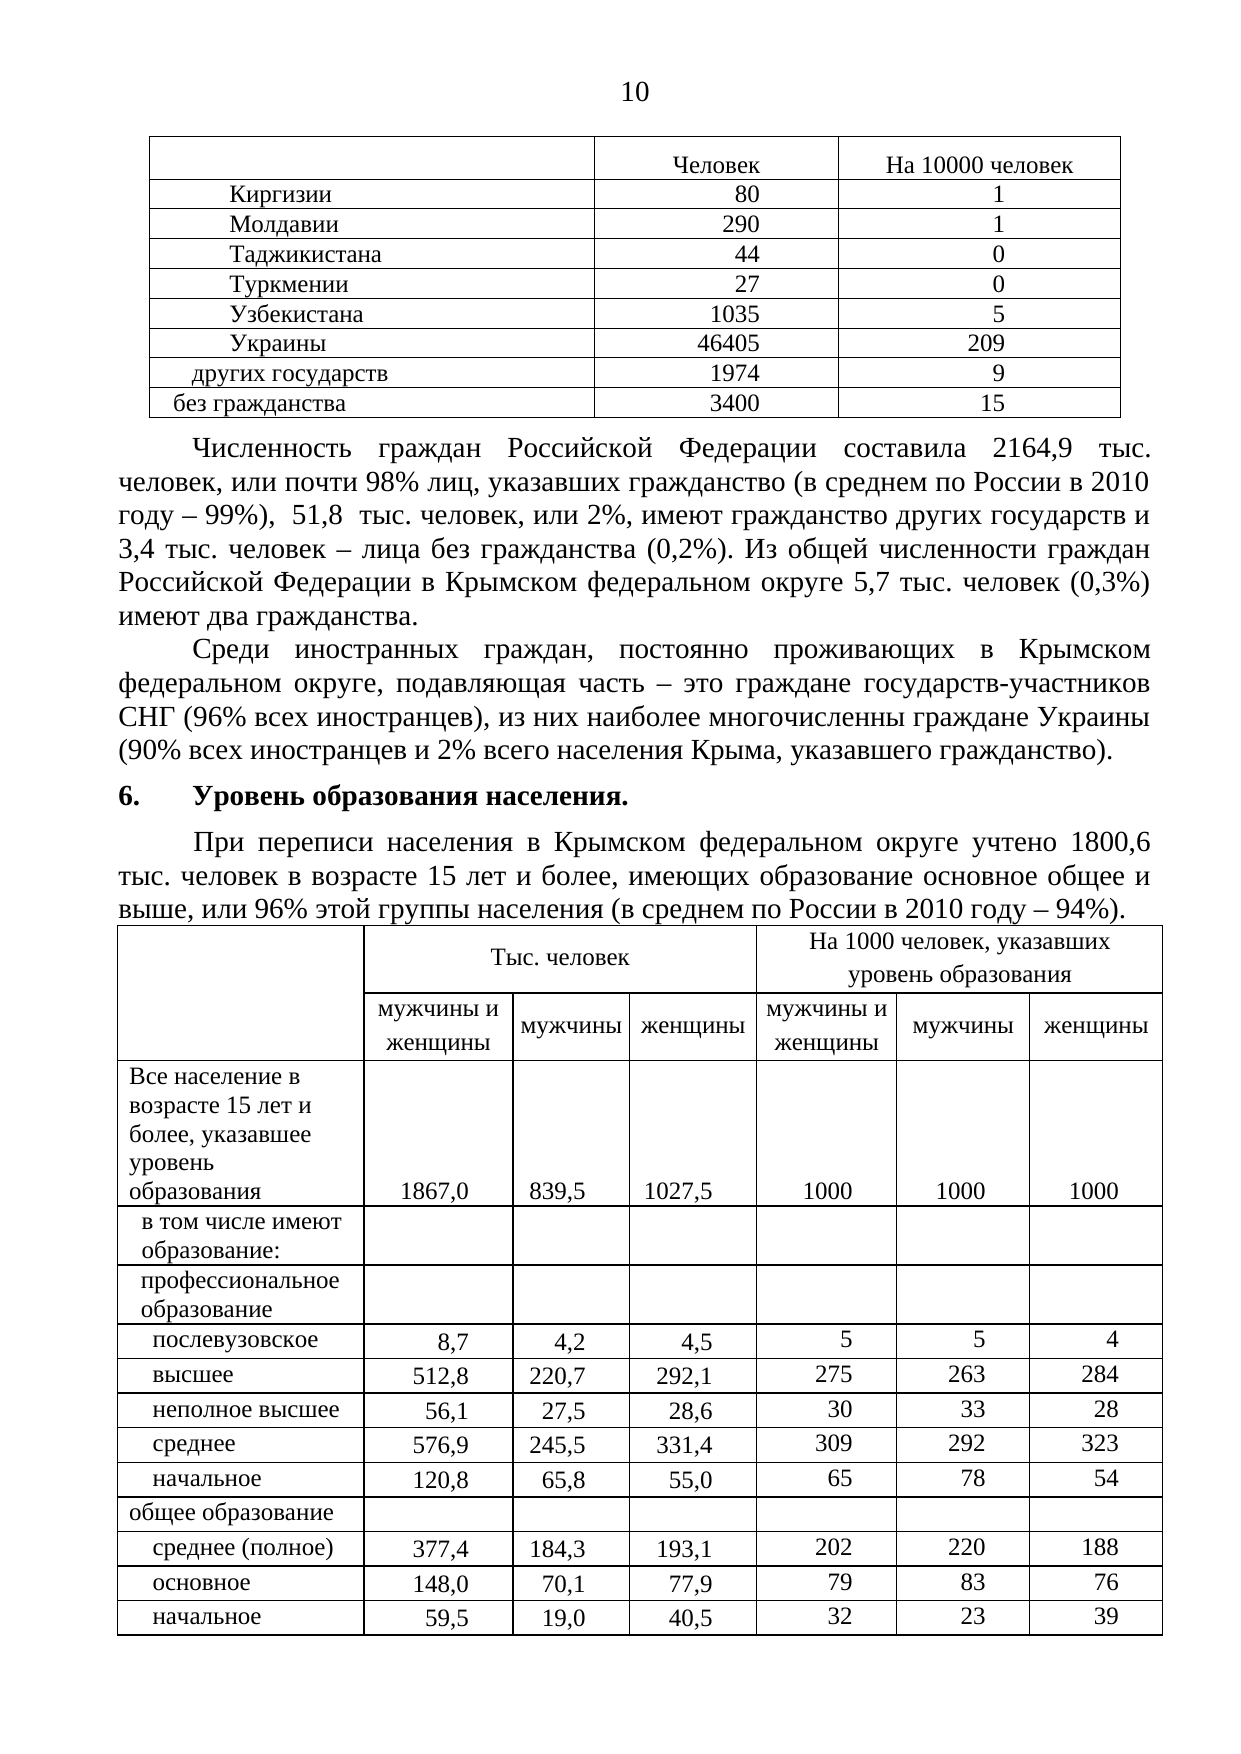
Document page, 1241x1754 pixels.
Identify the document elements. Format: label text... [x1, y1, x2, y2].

table_cell 4,5 [630, 1325, 756, 1358]
table_cell [630, 1266, 756, 1323]
table_cell начальное [118, 1601, 363, 1634]
table_cell 323 [1030, 1428, 1162, 1461]
table_cell 27,5 [514, 1394, 629, 1427]
list Уровень образования населения. [118, 778, 1152, 812]
table_header На 1000 человек, указавших уровень образования [757, 926, 1162, 992]
text При переписи населения в Крымском федеральном округе учтено 1800,6 тыс. человек в возрасте 15 лет и более, имеющих образование основное общее и выше, или 96% этой группы населения (в среднем по России в 2010 году – 94%). [118, 824, 1152, 925]
table_header [118, 926, 363, 1059]
table_cell мужчины [514, 994, 629, 1059]
table_header На 10000 человек [839, 137, 1120, 178]
table_cell Молдавии [150, 209, 594, 238]
table_cell 30 [757, 1394, 896, 1427]
table_cell 193,1 [630, 1532, 756, 1565]
table_cell Туркмении [150, 269, 594, 298]
table_cell 55,0 [630, 1463, 756, 1496]
table_cell 220 [897, 1532, 1029, 1565]
table_cell [630, 1498, 756, 1531]
table_cell мужчины [897, 994, 1029, 1059]
table_cell 79 [757, 1567, 896, 1600]
table_cell Таджикистана [150, 239, 594, 268]
table_cell 28 [1030, 1394, 1162, 1427]
table_cell 8,7 [365, 1325, 512, 1358]
table_cell 209 [839, 329, 1120, 357]
table_header [150, 137, 594, 178]
table_cell Украины [150, 329, 594, 357]
table_cell 5 [839, 299, 1120, 327]
table_cell послевузовское [118, 1325, 363, 1358]
table_cell 77,9 [630, 1567, 756, 1600]
table_cell 275 [757, 1359, 896, 1392]
table_cell [365, 1266, 512, 1323]
table_cell 1 [839, 209, 1120, 238]
table_cell 1867,0 [365, 1061, 512, 1205]
table_cell 284 [1030, 1359, 1162, 1392]
table_cell [365, 1498, 512, 1531]
table_cell 56,1 [365, 1394, 512, 1427]
text Численность граждан Российской Федерации составила 2164,9 тыс. человек, или почти 98% лиц, указавших гражданство (в среднем по России в 2010 году – 99%), 51,8 тыс. человек, или 2%, имеют гражданство других государств и 3,4 тыс. человек – лица без гражданства (0,2%). Из общей численности граждан Российской Федерации в Крымском федеральном округе 5,7 тыс. человек (0,3%) имеют два гражданства. [118, 430, 1152, 632]
table_cell 1035 [595, 299, 838, 327]
table_cell 377,4 [365, 1532, 512, 1565]
table_cell 0 [839, 269, 1120, 298]
table_cell 5 [757, 1325, 896, 1358]
table_cell 120,8 [365, 1463, 512, 1496]
table_cell 65 [757, 1463, 896, 1496]
table_cell 290 [595, 209, 838, 238]
table_cell 33 [897, 1394, 1029, 1427]
table_cell Киргизии [150, 180, 594, 208]
table_cell 9 [839, 358, 1120, 387]
table_cell 27 [595, 269, 838, 298]
table_cell женщины [1030, 994, 1162, 1059]
table_cell 188 [1030, 1532, 1162, 1565]
table_cell 1000 [757, 1061, 896, 1205]
table_cell [365, 1207, 512, 1264]
table_cell 184,3 [514, 1532, 629, 1565]
table_cell [514, 1266, 629, 1323]
table_cell Все население в возрасте 15 лет и более, указавшее уровень образования [118, 1061, 363, 1205]
table_cell 309 [757, 1428, 896, 1461]
table_cell Узбекистана [150, 299, 594, 327]
table_cell профессиональное образование [118, 1266, 363, 1323]
table_cell 839,5 [514, 1061, 629, 1205]
table_cell 40,5 [630, 1601, 756, 1634]
table_cell женщины [630, 994, 756, 1059]
table_header Тыс. человек [365, 926, 756, 992]
table_cell 245,5 [514, 1428, 629, 1461]
table_cell 19,0 [514, 1601, 629, 1634]
table_cell 39 [1030, 1601, 1162, 1634]
table_cell 46405 [595, 329, 838, 357]
table_cell 59,5 [365, 1601, 512, 1634]
table_cell высшее [118, 1359, 363, 1392]
table_cell [757, 1207, 896, 1264]
table_cell [897, 1207, 1029, 1264]
table_cell мужчины и женщины [757, 994, 896, 1059]
table_cell [757, 1266, 896, 1323]
table_cell без гражданства [150, 388, 594, 417]
table_cell 1974 [595, 358, 838, 387]
table_cell 1 [839, 180, 1120, 208]
table_cell [1030, 1498, 1162, 1531]
table_cell 32 [757, 1601, 896, 1634]
table_cell 148,0 [365, 1567, 512, 1600]
table_cell 220,7 [514, 1359, 629, 1392]
text Среди иностранных граждан, постоянно проживающих в Крымском федеральном округе, подавляющая часть – это граждане государств-участников СНГ (96% всех иностранцев), из них наиболее многочисленны граждане Украины (90% всех иностранцев и 2% всего населения Крыма, указавшего гражданство). [118, 632, 1152, 766]
table_cell 1000 [897, 1061, 1029, 1205]
table_cell 4 [1030, 1325, 1162, 1358]
table_cell [897, 1266, 1029, 1323]
table_cell 70,1 [514, 1567, 629, 1600]
table_cell 1027,5 [630, 1061, 756, 1205]
table_cell 512,8 [365, 1359, 512, 1392]
table_cell 15 [839, 388, 1120, 417]
table_cell 83 [897, 1567, 1029, 1600]
table_cell [514, 1498, 629, 1531]
table_cell других государств [150, 358, 594, 387]
table_cell 80 [595, 180, 838, 208]
table_cell 65,8 [514, 1463, 629, 1496]
table_cell 44 [595, 239, 838, 268]
table_cell 54 [1030, 1463, 1162, 1496]
table_cell 0 [839, 239, 1120, 268]
table_cell 1000 [1030, 1061, 1162, 1205]
table_cell 5 [897, 1325, 1029, 1358]
table_cell 4,2 [514, 1325, 629, 1358]
table_cell [630, 1207, 756, 1264]
table_cell [1030, 1266, 1162, 1323]
table_cell [1030, 1207, 1162, 1264]
table_cell в том числе имеют образование: [118, 1207, 363, 1264]
table_cell 576,9 [365, 1428, 512, 1461]
table_cell 202 [757, 1532, 896, 1565]
table_cell 28,6 [630, 1394, 756, 1427]
table_cell среднее [118, 1428, 363, 1461]
table_cell среднее (полное) [118, 1532, 363, 1565]
table_cell [897, 1498, 1029, 1531]
table_cell [514, 1207, 629, 1264]
table_header Человек [595, 137, 838, 178]
table_cell общее образование [118, 1498, 363, 1531]
table_cell 78 [897, 1463, 1029, 1496]
table_cell 76 [1030, 1567, 1162, 1600]
table_cell 23 [897, 1601, 1029, 1634]
table_cell неполное высшее [118, 1394, 363, 1427]
table_cell 292 [897, 1428, 1029, 1461]
table_cell начальное [118, 1463, 363, 1496]
table_cell 263 [897, 1359, 1029, 1392]
table_cell 3400 [595, 388, 838, 417]
table_cell [757, 1498, 896, 1531]
table_cell мужчины и женщины [365, 994, 512, 1059]
table_cell основное [118, 1567, 363, 1600]
table_cell 331,4 [630, 1428, 756, 1461]
table_cell 292,1 [630, 1359, 756, 1392]
